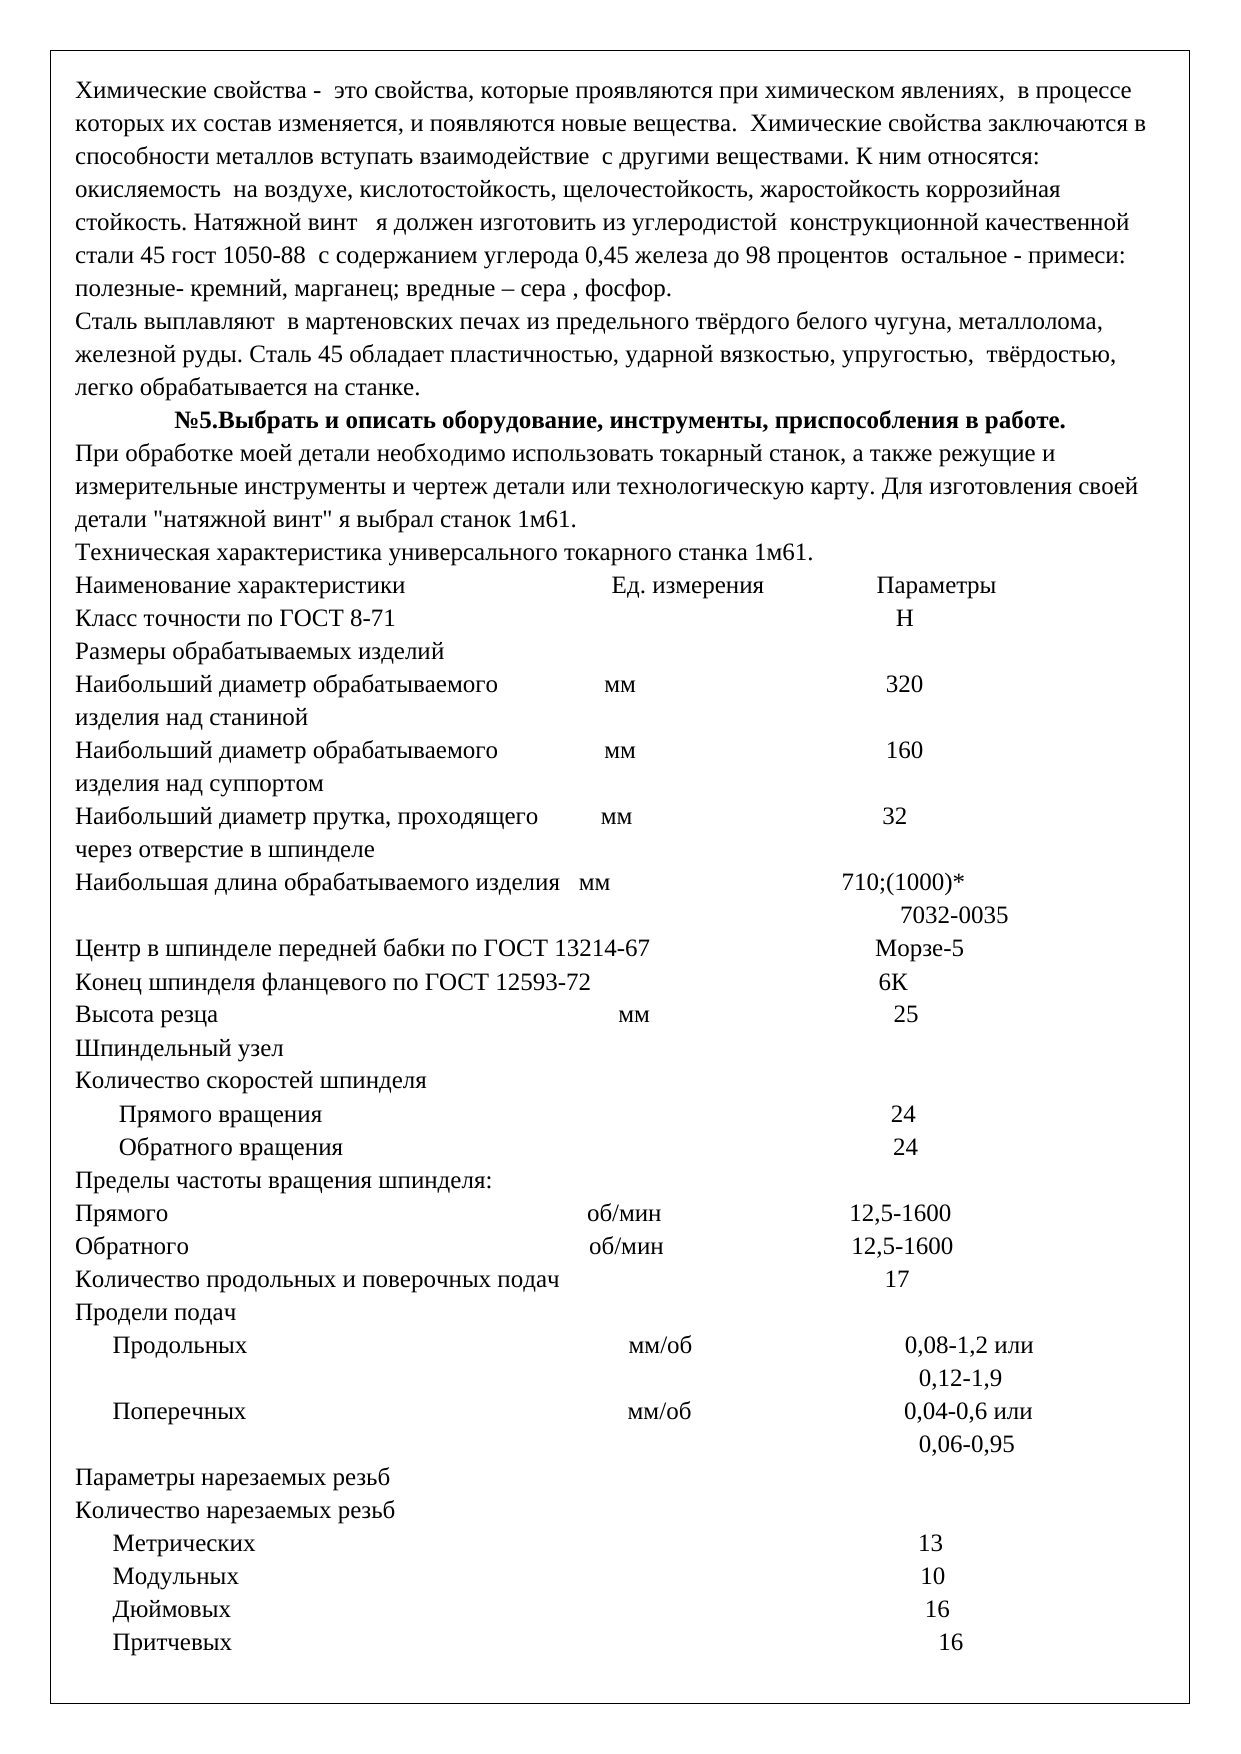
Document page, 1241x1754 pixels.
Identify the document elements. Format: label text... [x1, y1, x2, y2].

text Наименование характеристики Ед. измерения Параметры [75, 570, 1165, 599]
text Размеры обрабатываемых изделий [75, 636, 1165, 665]
text Наибольший диаметр обрабатываемого мм 160 [75, 735, 1165, 764]
text Сталь выплавляют в мартеновских печах из предельного твёрдого белого чугуна, металлолома, железной руды. Сталь 45 обладает пластичностью, ударной вязкостью, упругостью, твёрдостью, легко обрабатывается на станке. [75, 306, 1165, 401]
text через отверстие в шпинделе [75, 834, 1165, 863]
text Притчевых 16 [75, 1627, 1165, 1656]
text Продели подач [75, 1297, 1165, 1326]
text Дюймовых 16 [75, 1594, 1165, 1623]
text Класс точности по ГОСТ 8-71 Н [75, 603, 1165, 632]
text Наибольший диаметр прутка, проходящего мм 32 [75, 801, 1165, 830]
text Пределы частоты вращения шпинделя: [75, 1165, 1165, 1193]
text Количество продольных и поверочных подач 17 [75, 1264, 1165, 1292]
text Количество нарезаемых резьб [75, 1495, 1165, 1524]
text Поперечных мм/об 0,04-0,6 или [75, 1396, 1165, 1424]
text Прямого вращения 24 [75, 1099, 1165, 1127]
text 7032-0035 [75, 901, 1165, 929]
text Прямого об/мин 12,5-1600 [75, 1198, 1165, 1226]
text изделия над станиной [75, 702, 1165, 731]
text №5.Выбрать и описать оборудование, инструменты, приспособления в работе. [75, 405, 1165, 434]
text 0,06-0,95 [75, 1429, 1165, 1458]
text Химические свойства - это свойства, которые проявляются при химическом явлениях, в процессе которых их состав изменяется, и появляются новые вещества. Химические свойства заключаются в способности металлов вступать взаимодействие с другими веществами. К ним относятся: окисляемость на воздухе, кислотостойкость, щелочестойкость, жаростойкость коррозийная стойкость. Натяжной винт я должен изготовить из углеродистой конструкционной качественной стали 45 гост 1050-88 с содержанием углерода 0,45 железа до 98 процентов остальное - примеси: полезные- кремний, марганец; вредные – сера , фосфор. [75, 75, 1165, 302]
text изделия над суппортом [75, 768, 1165, 797]
text Модульных 10 [75, 1561, 1165, 1590]
text При обработке моей детали необходимо использовать токарный станок, а также режущие и измерительные инструменты и чертеж детали или технологическую карту. Для изготовления своей детали "натяжной винт" я выбрал станок 1м61. [75, 438, 1165, 533]
text Техническая характеристика универсального токарного станка 1м61. [75, 537, 1165, 566]
text Продольных мм/об 0,08-1,2 или [75, 1330, 1165, 1358]
text Конец шпинделя фланцевого по ГОСТ 12593-72 6К [75, 967, 1165, 995]
text Обратного об/мин 12,5-1600 [75, 1231, 1165, 1259]
text Параметры нарезаемых резьб [75, 1462, 1165, 1491]
text Наибольшая длина обрабатываемого изделия мм 710;(1000)* [75, 867, 1165, 896]
text Центр в шпинделе передней бабки по ГОСТ 13214-67 Морзе-5 [75, 933, 1165, 962]
text Наибольший диаметр обрабатываемого мм 320 [75, 669, 1165, 698]
text Количество скоростей шпинделя [75, 1066, 1165, 1094]
text Обратного вращения 24 [75, 1132, 1165, 1160]
text 0,12-1,9 [75, 1363, 1165, 1392]
text Высота резца мм 25 [75, 999, 1165, 1028]
text Шпиндельный узел [75, 1033, 1165, 1061]
text Метрических 13 [75, 1528, 1165, 1557]
